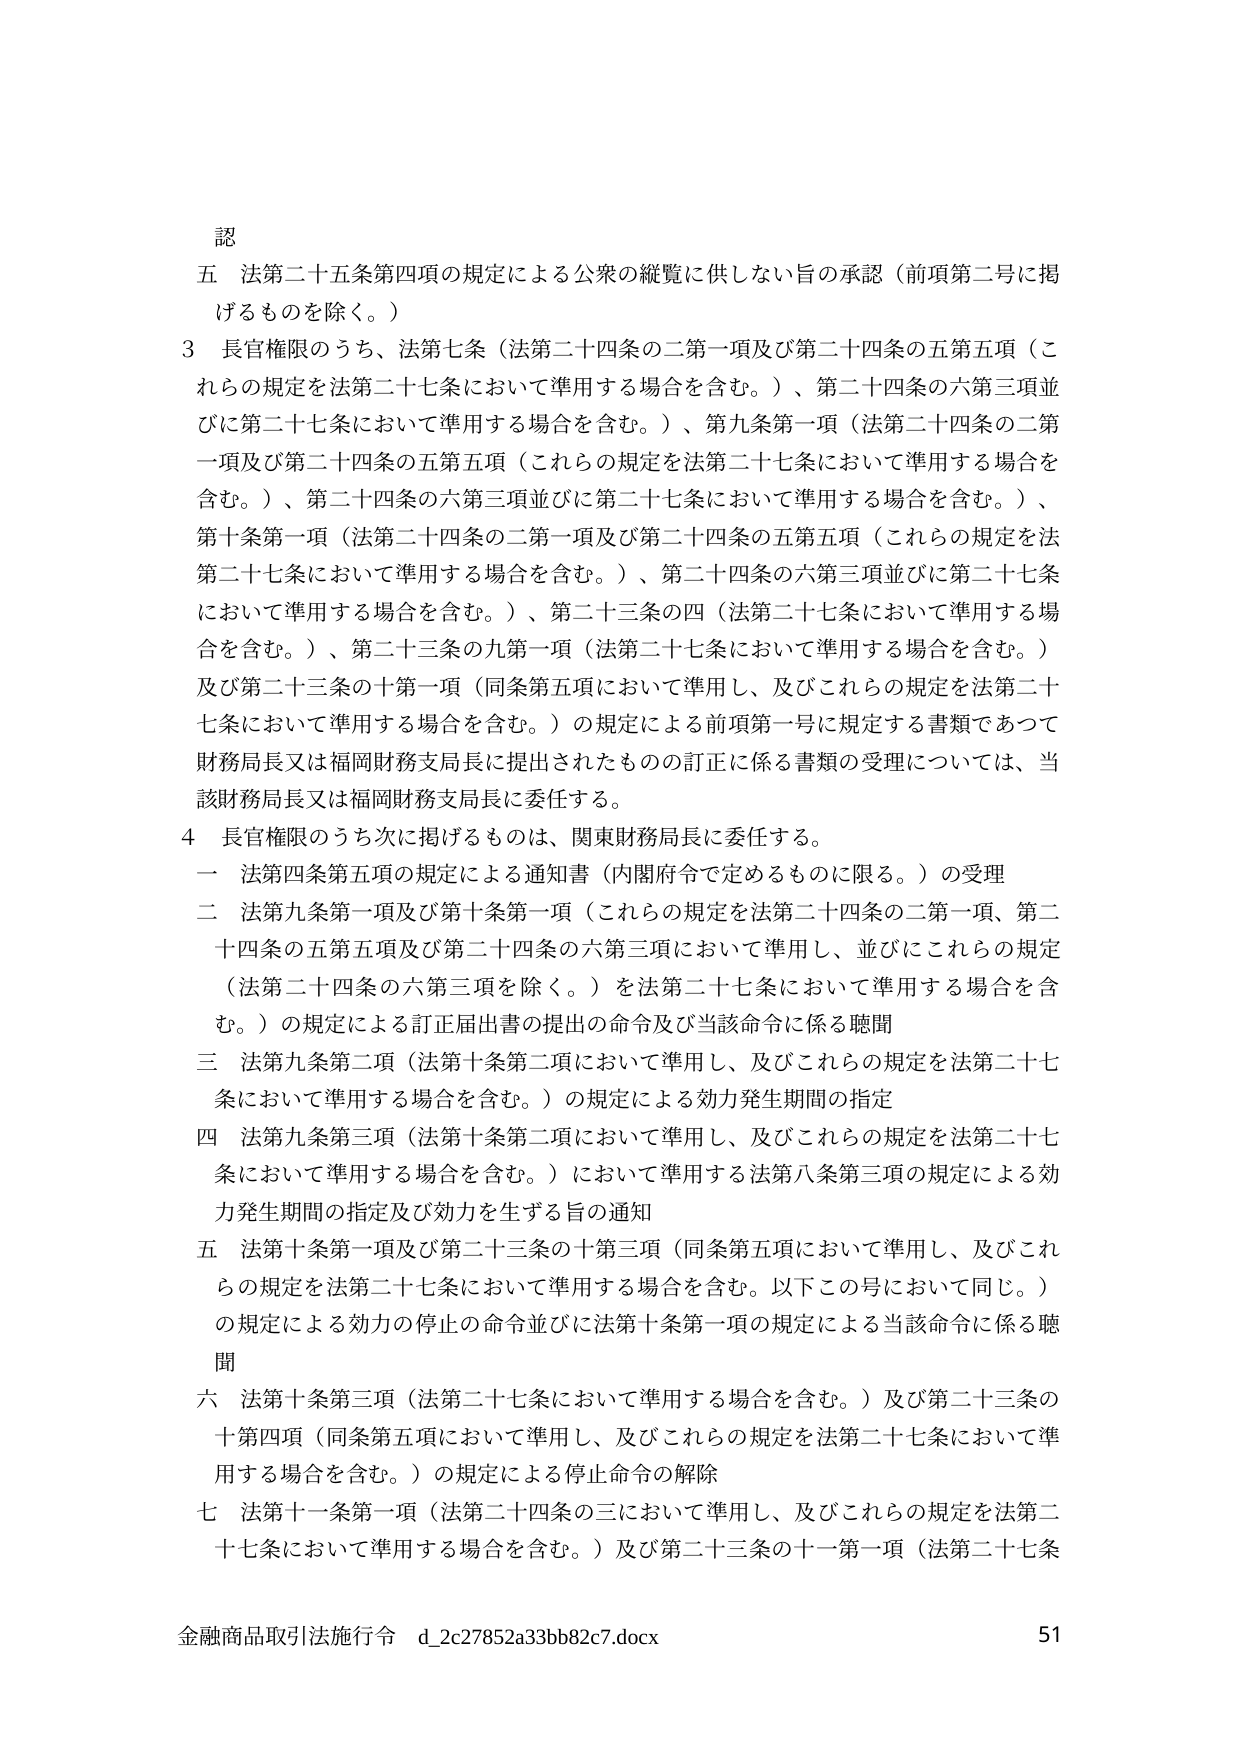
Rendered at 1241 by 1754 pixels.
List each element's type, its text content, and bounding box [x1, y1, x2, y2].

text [196, 1492, 1063, 1567]
text ３ 長官権限のうち、法第七条（法第二十四条の二第一項及び第二十四条の五第五項（これらの規定を法第二十七条において準用する場合を含む。）、第二十四条の六第三項並びに第二十七条において準用する場合を含む。）、第九条第一項（法第二十四条の二第一項及び第二十四条の五第五項（これらの規定を法第二十七条において準用する場合を含む。）、第二十四条の六第三項並びに第二十七条において準用する場合を含む。）、第十条第一項（法第二十四条の二第一項及び第二十四条の五第五項（これらの規定を法第二十七条において準用する場合を含む。）、第二十四条の六第三項並びに第二十七条において準用する場合を含む。）、第二十三条の四（法第二十七条において準用する場合を含む。）、第二十三条の九第一項（法第二十七条において準用する場合を含む。）及び第二十三条の十第一項（同条第五項において準用し、及びこれらの規定を法第二十七条において準用する場合を含む。）の規定による前項第一号に規定する書類であつて財務局長又は福岡財務支局長に提出されたものの訂正に係る書類の受理については、当該財務局長又は福岡財務支局長に委任する。 [177, 329, 1063, 817]
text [196, 217, 1063, 254]
text ４ 長官権限のうち次に掲げるものは、関東財務局長に委任する。 [177, 817, 1063, 854]
text 六 法第十条第三項（法第二十七条において準用する場合を含む。）及び第二十三条の十第四項（同条第五項において準用し、及びこれらの規定を法第二十七条において準用する場合を含む。）の規定による停止命令の解除 [196, 1379, 1063, 1492]
text 一 法第四条第五項の規定による通知書（内閣府令で定めるものに限る。）の受理 [196, 854, 1063, 892]
text 二 法第九条第一項及び第十条第一項（これらの規定を法第二十四条の二第一項、第二十四条の五第五項及び第二十四条の六第三項において準用し、並びにこれらの規定（法第二十四条の六第三項を除く。）を法第二十七条において準用する場合を含む。）の規定による訂正届出書の提出の命令及び当該命令に係る聴聞 [196, 892, 1063, 1042]
text 三 法第九条第二項（法第十条第二項において準用し、及びこれらの規定を法第二十七条において準用する場合を含む。）の規定による効力発生期間の指定 [196, 1042, 1063, 1117]
text 四 法第九条第三項（法第十条第二項において準用し、及びこれらの規定を法第二十七条において準用する場合を含む。）において準用する法第八条第三項の規定による効力発生期間の指定及び効力を生ずる旨の通知 [196, 1117, 1063, 1229]
text 五 法第十条第一項及び第二十三条の十第三項（同条第五項において準用し、及びこれらの規定を法第二十七条において準用する場合を含む。以下この号において同じ。）の規定による効力の停止の命令並びに法第十条第一項の規定による当該命令に係る聴聞 [196, 1229, 1063, 1379]
text 五 法第二十五条第四項の規定による公衆の縦覧に供しない旨の承認（前項第二号に掲げるものを除く。） [196, 254, 1063, 329]
